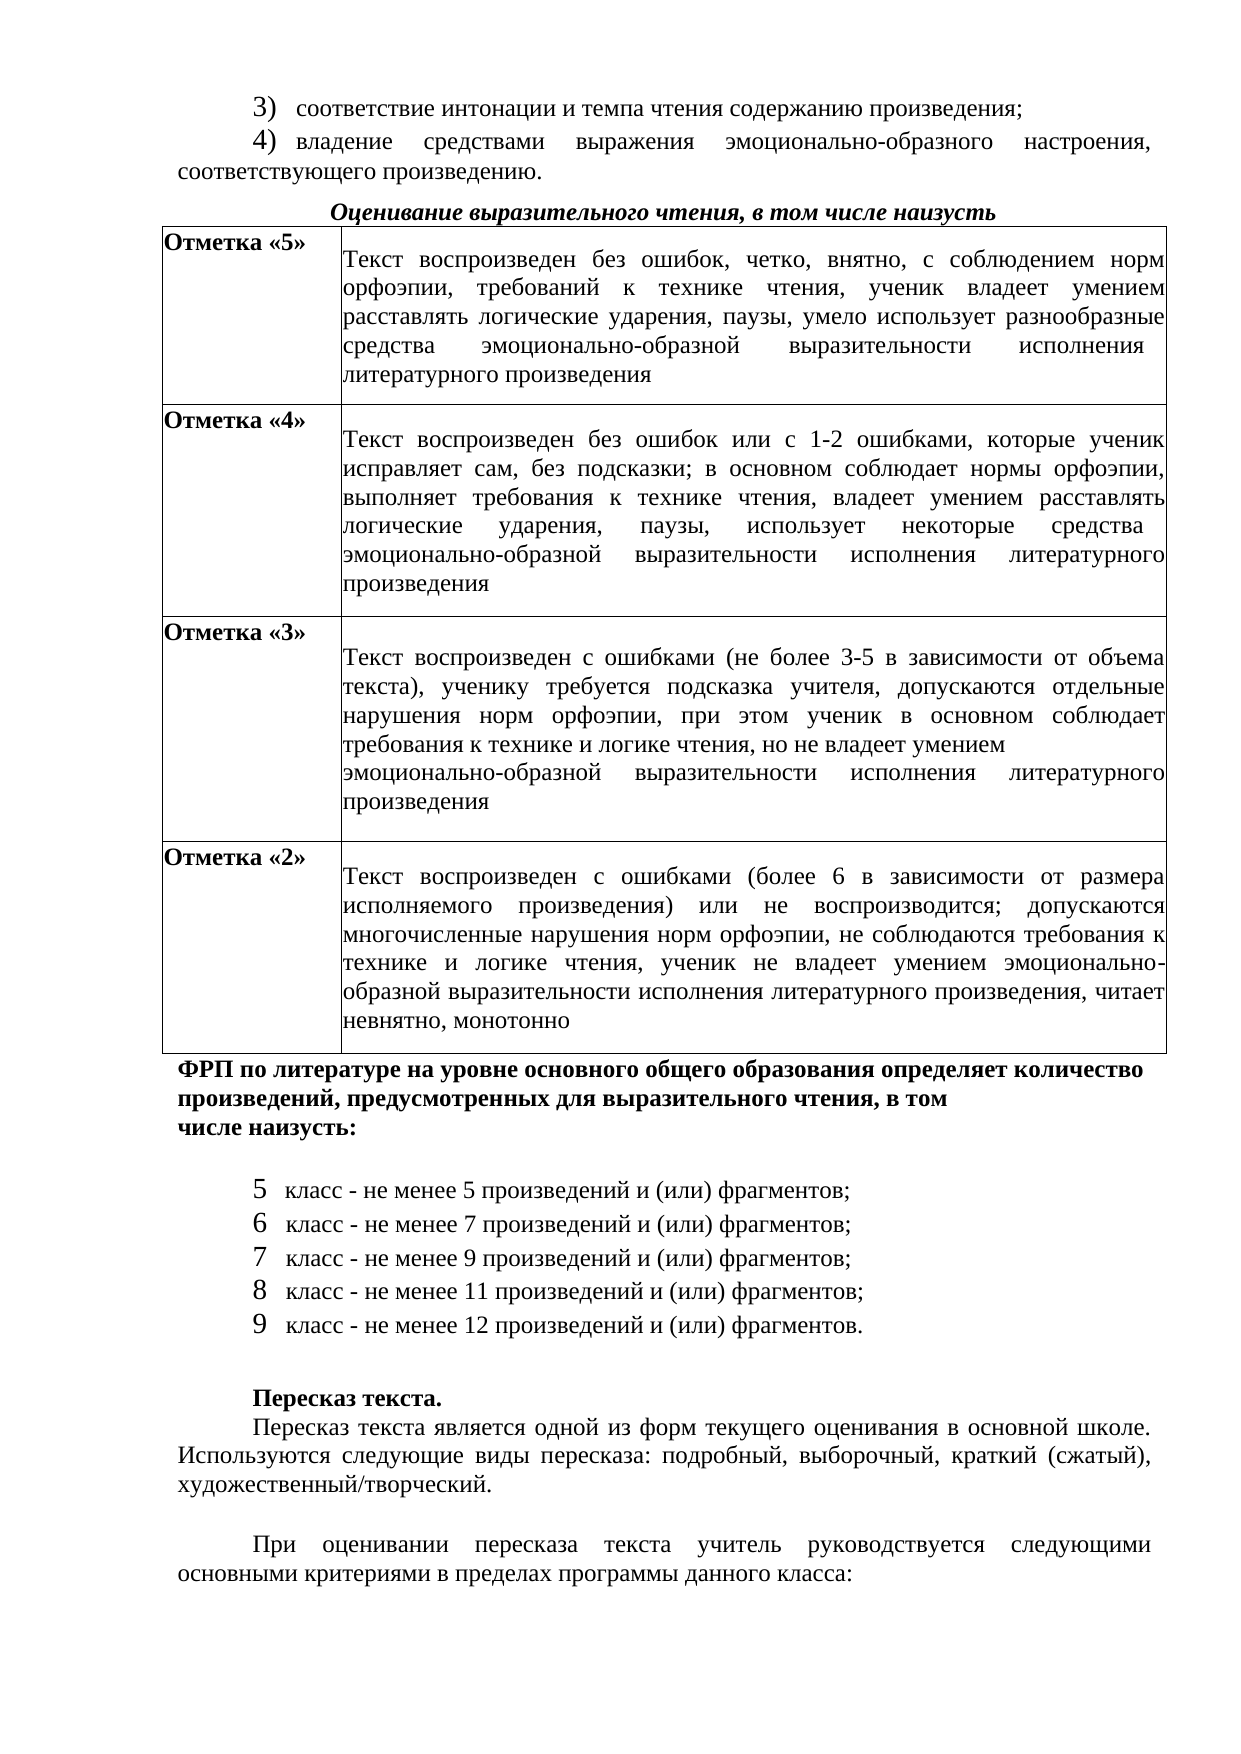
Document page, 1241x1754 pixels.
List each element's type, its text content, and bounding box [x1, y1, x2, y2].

text ФРП по литературе на уровне основного общего образования определяет количество произведений, предусмотренных для выразительного чтения, в том [177, 1054, 1152, 1112]
list соответствие интонации и темпа чтения содержанию произведения; [177, 89, 1152, 122]
text Оценивание выразительного чтения, в том числе наизусть [177, 197, 1152, 226]
list класс - не менее 7 произведений и (или) фрагментов; [177, 1205, 1152, 1239]
text Пересказ текста. [177, 1383, 1152, 1412]
text Пересказ текста является одной из форм текущего оценивания в основной школе. Используются следующие виды пересказа: подробный, выборочный, краткий (сжатый), художественный/творческий. [177, 1412, 1152, 1498]
table_cell Отметка «4» [163, 405, 341, 616]
text При оценивании пересказа текста учитель руководствуется следующими основными критериями в пределах программы данного класса: [177, 1529, 1152, 1587]
table_cell Текст воспроизведен с ошибками (более 6 в зависимости от размера исполняемого произведения) или не воспроизводится; допускаются многочисленные нарушения норм орфоэпии, не соблюдаются требования к технике и логике чтения, ученик не владеет умением эмоциональнообразной выразительности исполнения литературного произведения, читает невнятно, монотонно [342, 842, 1166, 1053]
table_cell Отметка «3» [163, 617, 341, 841]
list класс - не менее 11 произведений и (или) фрагментов; [177, 1272, 1152, 1306]
table_cell Текст воспроизведен с ошибками (не более 3-5 в зависимости от объема текста), ученику требуется подсказка учителя, допускаются отдельные нарушения норм орфоэпии, при этом ученик в основном соблюдает требования к технике и логике чтения, но не владеет умением эмоционально-образной выразительности исполнения литературного произведения [342, 617, 1166, 841]
table_cell Текст воспроизведен без ошибок или с 1-2 ошибками, которые ученик исправляет сам, без подсказки; в основном соблюдает нормы орфоэпии, выполняет требования к технике чтения, владеет умением расставлять логические ударения, паузы, использует некоторые средства эмоционально-образной выразительности исполнения литературного произведения [342, 405, 1166, 616]
table_header Отметка «5» [163, 227, 341, 404]
list класс - не менее 9 произведений и (или) фрагментов; [177, 1239, 1152, 1272]
text числе наизусть: [177, 1112, 1152, 1140]
table_cell Отметка «2» [163, 842, 341, 1053]
table_header Текст воспроизведен без ошибок, четко, внятно, с соблюдением норм орфоэпии, требований к технике чтения, ученик владеет умением расставлять логические ударения, паузы, умело использует разнообразные средства эмоционально-образной выразительности исполнения литературного произведения [342, 227, 1166, 404]
list класс - не менее 5 произведений и (или) фрагментов; [177, 1172, 1152, 1205]
list класс - не менее 12 произведений и (или) фрагментов. [177, 1306, 1152, 1339]
list владение средствами выражения эмоционально-образного настроения, соответствующего произведению. [177, 122, 1152, 184]
